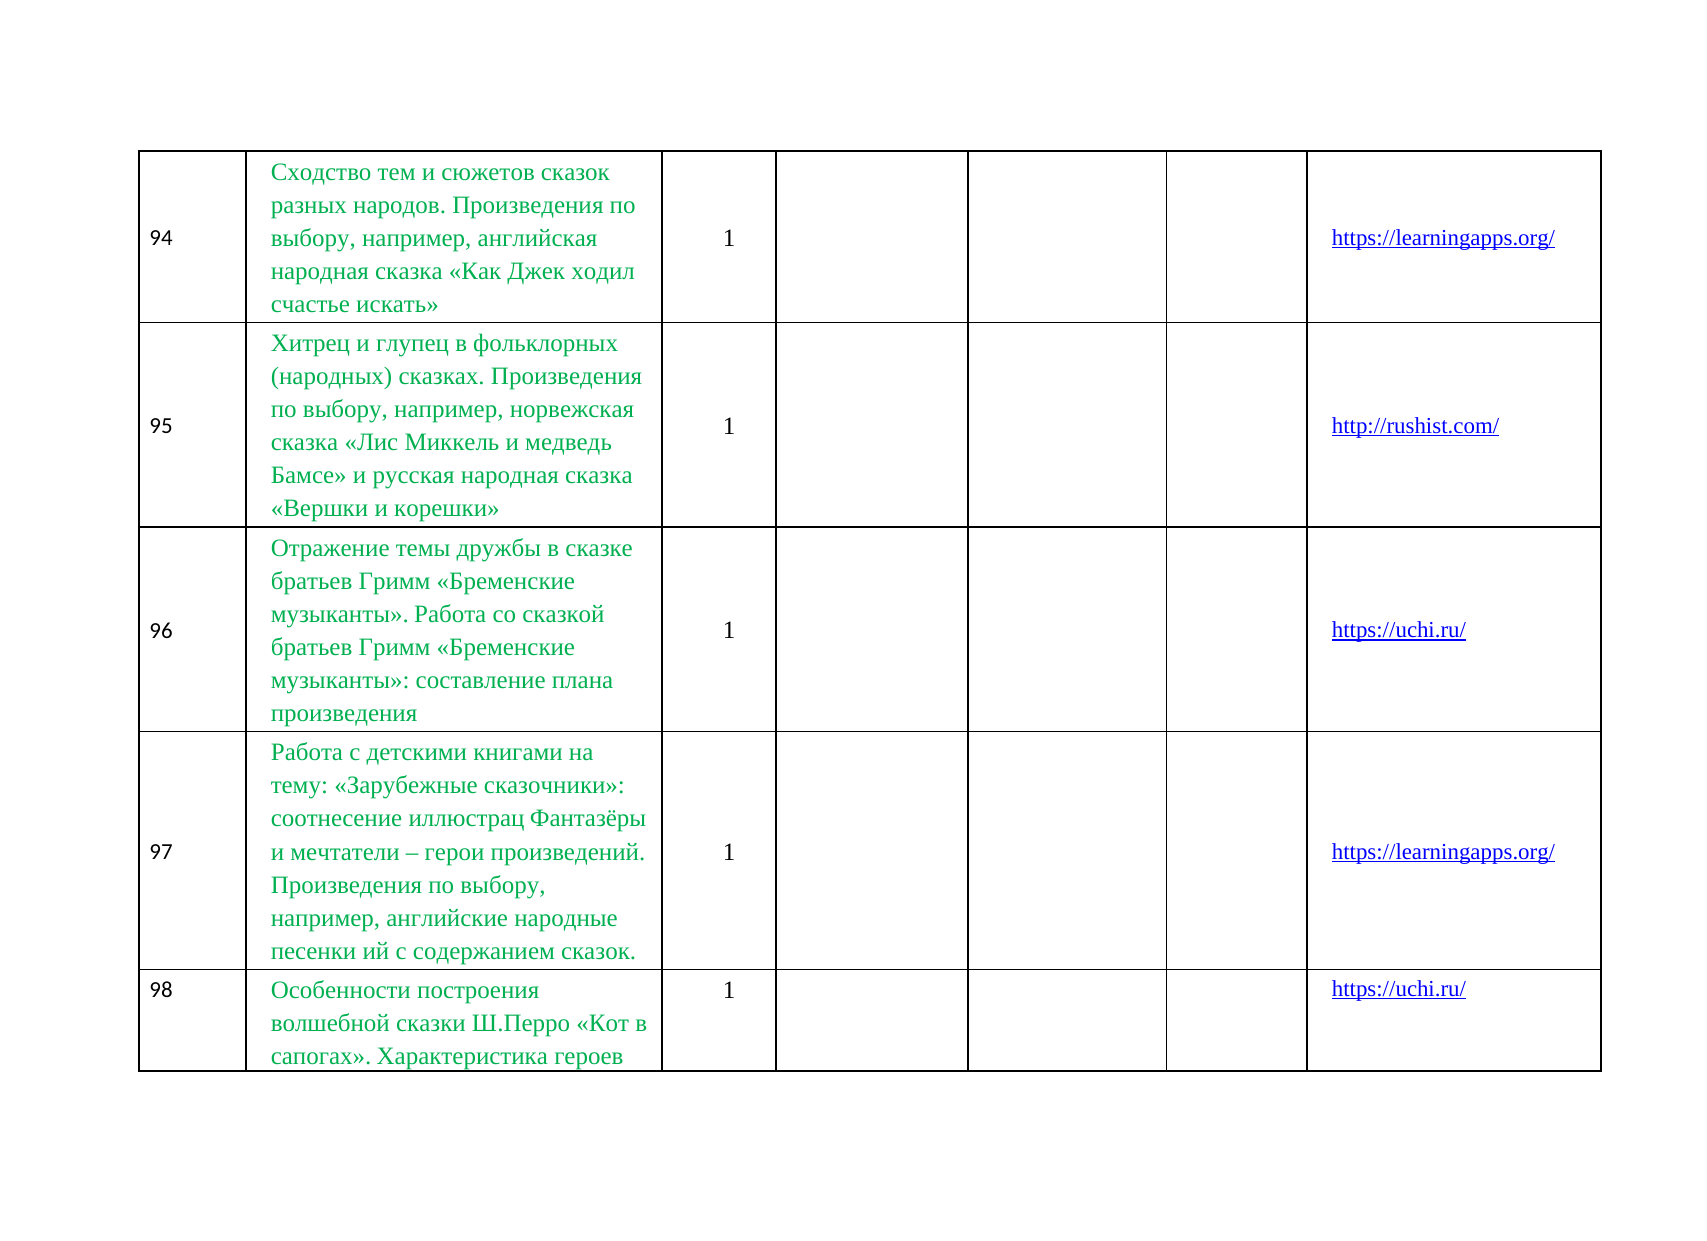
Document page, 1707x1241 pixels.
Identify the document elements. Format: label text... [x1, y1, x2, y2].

table_cell [777, 323, 967, 526]
table_cell Сходство тем и сюжетов сказок разных народов. Произведения по выбору, например, английская народная сказка «Как Джек ходил счастье искать» [247, 152, 661, 321]
table_cell [1167, 323, 1306, 526]
table_cell [969, 528, 1166, 731]
table_cell 1 [663, 732, 775, 968]
table_cell [969, 152, 1166, 321]
table_cell http://rushist.com/ [1308, 323, 1600, 526]
table_cell [777, 528, 967, 731]
table_cell [969, 970, 1166, 1070]
table_cell Хитрец и глупец в фольклорных (народных) сказках. Произведения по выбору, например, норвежская сказка «Лис Миккель и медведь Бамсе» и русская народная сказка «Вершки и корешки» [247, 323, 661, 526]
table_cell [969, 732, 1166, 968]
table_cell [1167, 528, 1306, 731]
table_cell https://uchi.ru/ [1308, 528, 1600, 731]
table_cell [247, 970, 661, 1070]
table_cell [777, 152, 967, 321]
table_cell 94 [140, 152, 245, 321]
table_cell 1 [663, 970, 775, 1070]
table_cell 95 [140, 323, 245, 526]
table_cell 97 [140, 732, 245, 968]
table_cell 1 [663, 323, 775, 526]
table_cell [1167, 732, 1306, 968]
table_cell Отражение темы дружбы в сказке братьев Гримм «Бременские музыканты». Работа со сказкой братьев Гримм «Бременские музыканты»: составление плана произведения [247, 528, 661, 731]
table_cell [777, 970, 967, 1070]
table_cell [777, 732, 967, 968]
table_cell https://learningapps.org/ [1308, 152, 1600, 321]
table_cell https://learningapps.org/ [1308, 732, 1600, 968]
table_cell [1167, 970, 1306, 1070]
table_cell https://uchi.ru/ [1308, 970, 1600, 1070]
table_cell Работа с детскими книгами на тему: «Зарубежные сказочники»: соотнесение иллюстрац Фантазёры и мечтатели – герои произведений. Произведения по выбору, например, английские народные песенки ий с содержанием сказок. [247, 732, 661, 968]
table_cell 96 [140, 528, 245, 731]
table_cell [1167, 152, 1306, 321]
table_cell [969, 323, 1166, 526]
table_cell 1 [663, 152, 775, 321]
table_cell 98 [140, 970, 245, 1070]
table_cell 1 [663, 528, 775, 731]
